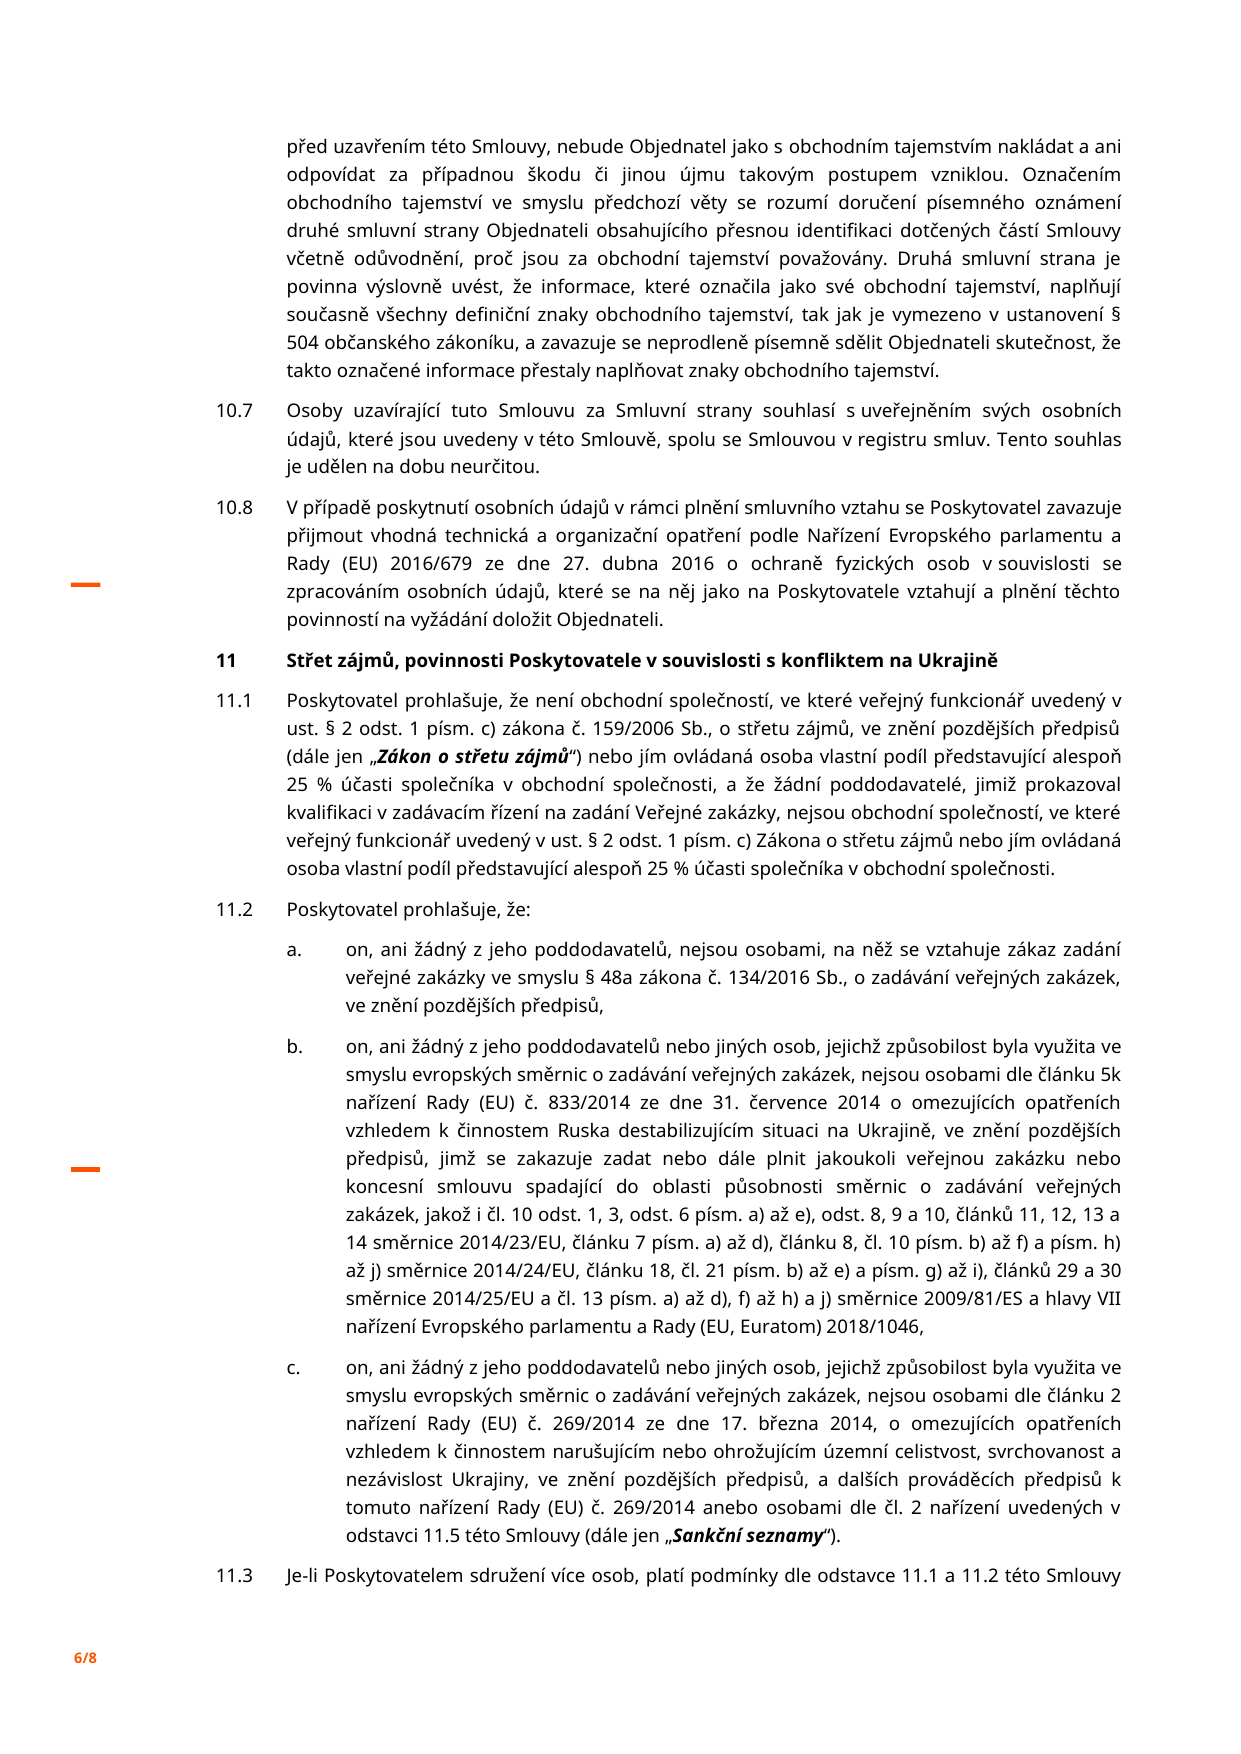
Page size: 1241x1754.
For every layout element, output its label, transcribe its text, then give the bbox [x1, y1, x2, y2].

subtitle V případě poskytnutí osobních údajů v rámci plnění smluvního vztahu se Poskytovatel zavazuje přijmout vhodná technická a organizační opatření podle Nařízení Evropského parlamentu a Rady (EU) 2016/679 ze dne 27. dubna 2016 o ochraně fyzických osob v souvislosti se zpracováním osobních údajů, které se na něj jako na Poskytovatele vztahují a plnění těchto povinností na vyžádání doložit Objednateli. [216, 494, 1122, 632]
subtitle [216, 1563, 1122, 1588]
subtitle Poskytovatel prohlašuje, že není obchodní společností, ve které veřejný funkcionář uvedený v ust. § 2 odst. 1 písm. c) zákona č. 159/2006 Sb., o střetu zájmů, ve znění pozdějších předpisů (dále jen „Zákon o střetu zájmů“) nebo jím ovládaná osoba vlastní podíl představující alespoň 25 % účasti společníka v obchodní společnosti, a že žádní poddodavatelé, jimiž prokazoval kvalifikaci v zadávacím řízení na zadání Veřejné zakázky, nejsou obchodní společností, ve které veřejný funkcionář uvedený v ust. § 2 odst. 1 písm. c) Zákona o střetu zájmů nebo jím ovládaná osoba vlastní podíl představující alespoň 25 % účasti společníka v obchodní společnosti. [216, 687, 1122, 881]
list on, ani žádný z jeho poddodavatelů, nejsou osobami, na něž se vztahuje zákaz zadání veřejné zakázky ve smyslu § 48a zákona č. 134/2016 Sb., o zadávání veřejných zakázek, ve znění pozdějších předpisů, [286, 937, 1122, 1018]
subtitle Poskytovatel prohlašuje, že: [216, 896, 1122, 922]
subtitle Střet zájmů, povinnosti Poskytovatele v souvislosti s konfliktem na Ukrajině [216, 647, 1122, 672]
text on, ani žádný z jeho poddodavatelů nebo jiných osob, jejichž způsobilost byla využita ve smyslu evropských směrnic o zadávání veřejných zakázek, nejsou osobami dle článku 5k nařízení Rady (EU) č. 833/2014 ze dne 31. července 2014 o omezujících opatřeních vzhledem k činnostem Ruska destabilizujícím situaci na Ukrajině, ve znění pozdějších předpisů, jimž se zakazuje zadat nebo dále plnit jakoukoli veřejnou zakázku nebo koncesní smlouvu spadající do oblasti působnosti směrnic o zadávání veřejných zakázek, jakož i čl. 10 odst. 1, 3, odst. 6 písm. a) až e), odst. 8, 9 a 10, článků 11, 12, 13 a 14 směrnice 2014/23/EU, článku 7 písm. a) až d), článku 8, čl. 10 písm. b) až f) a písm. h) až j) směrnice 2014/24/EU, článku 18, čl. 21 písm. b) až e) a písm. g) až i), článků 29 a 30 směrnice 2014/25/EU a čl. 13 písm. a) až d), f) až h) a j) směrnice 2009/81/ES a hlavy VII nařízení Evropského parlamentu a Rady (EU, Euratom) 2018/1046, [286, 1033, 1122, 1339]
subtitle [216, 133, 1122, 383]
subtitle Osoby uzavírající tuto Smlouvu za Smluvní strany souhlasí s uveřejněním svých osobních údajů, které jsou uvedeny v této Smlouvě, spolu se Smlouvou v registru smluv. Tento souhlas je udělen na dobu neurčitou. [216, 398, 1122, 479]
text on, ani žádný z jeho poddodavatelů nebo jiných osob, jejichž způsobilost byla využita ve smyslu evropských směrnic o zadávání veřejných zakázek, nejsou osobami dle článku 2 nařízení Rady (EU) č. 269/2014 ze dne 17. března 2014, o omezujících opatřeních vzhledem k činnostem narušujícím nebo ohrožujícím územní celistvost, svrchovanost a nezávislost Ukrajiny, ve znění pozdějších předpisů, a dalších prováděcích předpisů k tomuto nařízení Rady (EU) č. 269/2014 anebo osobami dle čl. 2 nařízení uvedených v odstavci 9.5 této Smlouvy (dále jen „Sankční seznamy“). [286, 1354, 1122, 1548]
